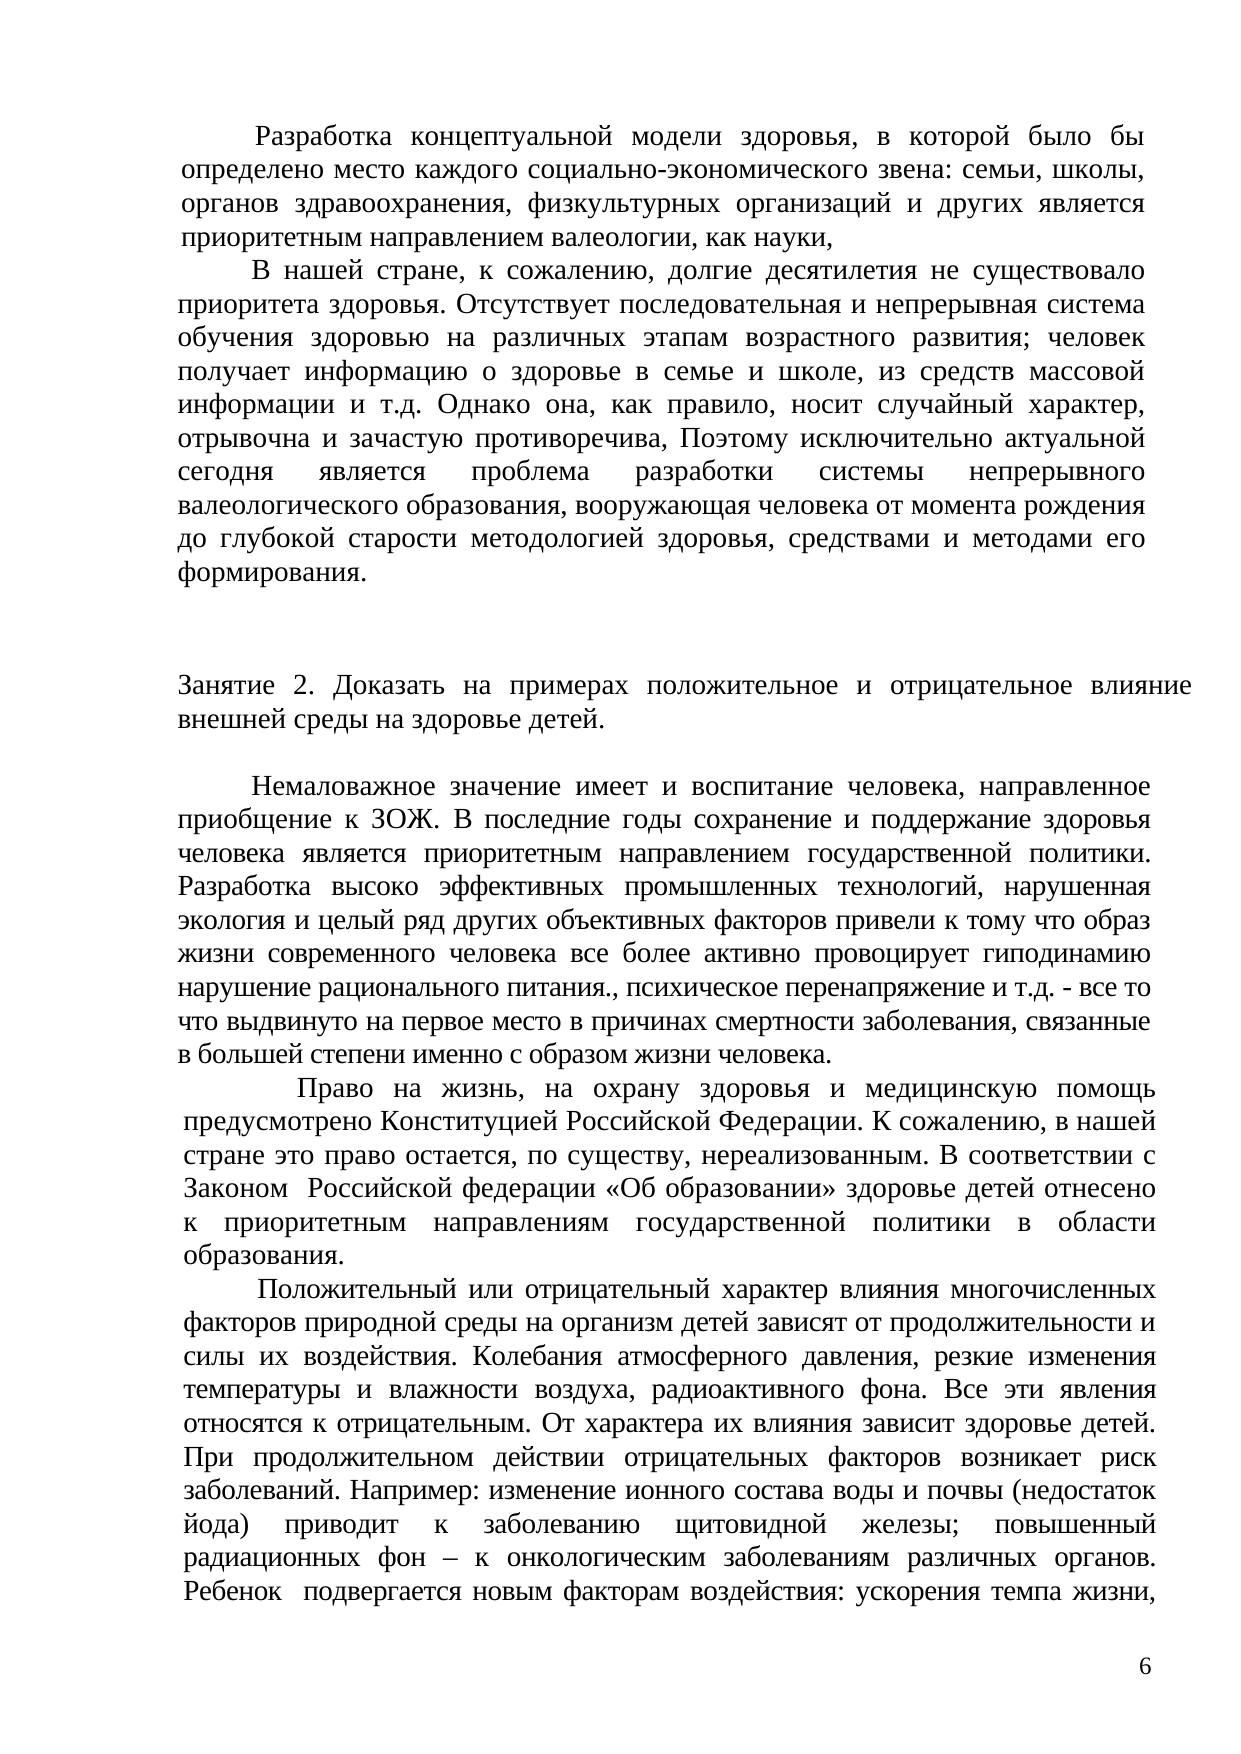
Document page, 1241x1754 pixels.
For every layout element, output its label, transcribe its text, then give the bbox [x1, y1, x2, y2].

text Немаловажное значение имеет и воспитание человека, направленное приобщение к ЗОЖ. В последние годы сохранение и поддержание здоровья человека является приоритетным направлением государственной политики. Разработка высоко эффективных промышленных технологий, нарушенная экология и целый ряд других объективных факторов привели к тому что образ жизни современного человека все более активно провоцирует гиподинамию нарушение рационального питания., психическое перенапряжение и т.д. - все то что выдвинуто на первое место в причинах смертности заболевания, связанные в большей степени именно с образом жизни человека. [177, 768, 1152, 1070]
text Занятие 2. Доказать на примерах положительное и отрицательное влияние внешней среды на здоровье детей. [177, 667, 1193, 734]
text Разработка концептуальной модели здоровья, в которой было бы определено место каждого социально-экономического звена: семьи, школы, органов здравоохранения, физкультурных организаций и других является приоритетным направлением валеологии, как науки, [181, 118, 1146, 252]
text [183, 1271, 1157, 1606]
text В нашей стране, к сожалению, долгие десятилетия не существовало приоритета здоровья. Отсутствует последовательная и непрерывная система обучения здоровью на различных этапам возрастного развития; человек получает информацию о здоровье в семье и школе, из средств массовой информации и т.д. Однако она, как правило, носит случайный характер, отрывочна и зачастую противоречива, Поэтому исключительно актуальной сегодня является проблема разработки системы непрерывного валеологического образования, вооружающая человека от момента рождения до глубокой старости методологией здоровья, средствами и методами его формирования. [177, 252, 1146, 588]
text Право на жизнь, на охрану здоровья и медицинскую помощь предусмотрено Конституцией Российской Федерации. К сожалению, в нашей стране это право остается, по существу, нереализованным. В соответствии с Законом Российской федерации «Об образовании» здоровье детей отнесено к приоритетным направлениям государственной политики в области образования. [183, 1070, 1157, 1271]
